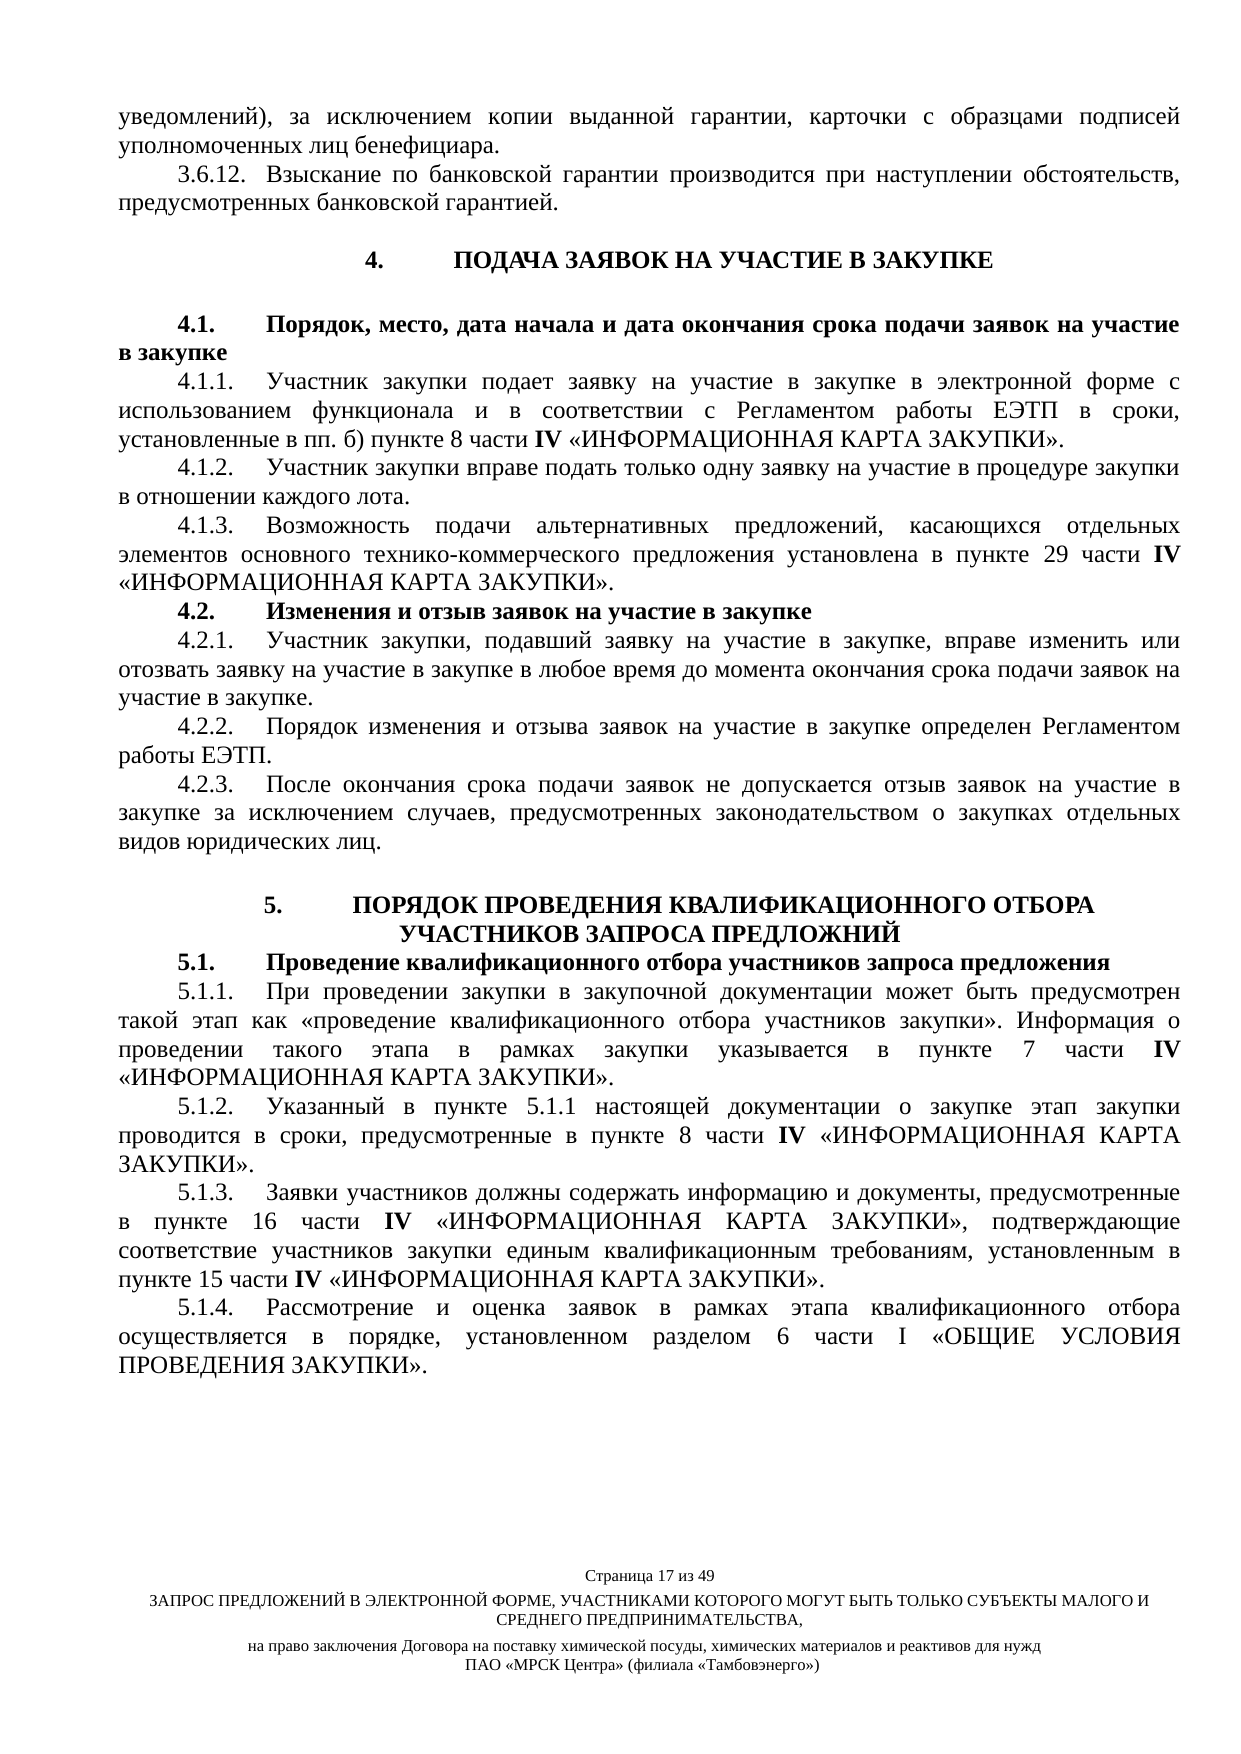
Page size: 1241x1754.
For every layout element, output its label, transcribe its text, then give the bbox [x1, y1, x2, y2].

subtitle Порядок, место, дата начала и дата окончания срока подачи заявок на участие в закупке [118, 309, 1181, 366]
subtitle После окончания срока подачи заявок не допускается отзыв заявок на участие в закупке за исключением случаев, предусмотренных законодательством о закупках отдельных видов юридических лиц. [118, 769, 1181, 855]
subtitle Возможность подачи альтернативных предложений, касающихся отдельных элементов основного технико-коммерческого предложения установлена в пункте 29 части IV «ИНФОРМАЦИОННАЯ КАРТА ЗАКУПКИ». [118, 510, 1181, 596]
subtitle Участник закупки подает заявку на участие в закупке в электронной форме с использованием функционала и в соответствии с Регламентом работы ЕЭТП в сроки, установленные в пп. б) пункте 8 части IV «ИНФОРМАЦИОННАЯ КАРТА ЗАКУПКИ». [118, 366, 1181, 452]
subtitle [118, 101, 1181, 159]
subtitle Участник закупки вправе подать только одну заявку на участие в процедуре закупки в отношении каждого лота. [118, 452, 1181, 510]
subtitle При проведении закупки в закупочной документации может быть предусмотрен такой этап как «проведение квалификационного отбора участников закупки». Информация о проведении такого этапа в рамках закупки указывается в пункте 7 части IV «ИНФОРМАЦИОННАЯ КАРТА ЗАКУПКИ». [118, 976, 1181, 1091]
subtitle Заявки участников должны содержать информацию и документы, предусмотренные в пункте 16 части IV «ИНФОРМАЦИОННАЯ КАРТА ЗАКУПКИ», подтверждающие соответствие участников закупки единым квалификационным требованиям, установленным в пункте 15 части IV «ИНФОРМАЦИОННАЯ КАРТА ЗАКУПКИ». [118, 1177, 1181, 1292]
subtitle Рассмотрение и оценка заявок в рамках этапа квалификационного отбора осуществляется в порядке, установленном разделом 6 части I «ОБЩИЕ УСЛОВИЯ ПРОВЕДЕНИЯ ЗАКУПКИ». [118, 1292, 1181, 1379]
subtitle ПОДАЧА ЗАЯВОК НА УЧАСТИЕ В ЗАКУПКЕ [118, 245, 1181, 274]
subtitle Участник закупки, подавший заявку на участие в закупке, вправе изменить или отозвать заявку на участие в закупке в любое время до момента окончания срока подачи заявок на участие в закупке. [118, 625, 1181, 711]
subtitle Проведение квалификационного отбора участников запроса предложения [118, 947, 1181, 976]
subtitle ПОРЯДОК ПРОВЕДЕНИЯ КВАЛИФИКАЦИОННОГО ОТБОРА УЧАСТНИКОВ ЗАПРОСА ПРЕДЛОЖНИЙ [118, 890, 1181, 947]
subtitle Указанный в пункте 5.1.1 настоящей документации о закупке этап закупки проводится в сроки, предусмотренные в пункте 8 части IV «ИНФОРМАЦИОННАЯ КАРТА ЗАКУПКИ». [118, 1091, 1181, 1177]
subtitle Взыскание по банковской гарантии производится при наступлении обстоятельств, предусмотренных банковской гарантией. [118, 159, 1181, 216]
subtitle Изменения и отзыв заявок на участие в закупке [118, 596, 1181, 625]
subtitle Порядок изменения и отзыва заявок на участие в закупке определен Регламентом работы ЕЭТП. [118, 711, 1181, 769]
